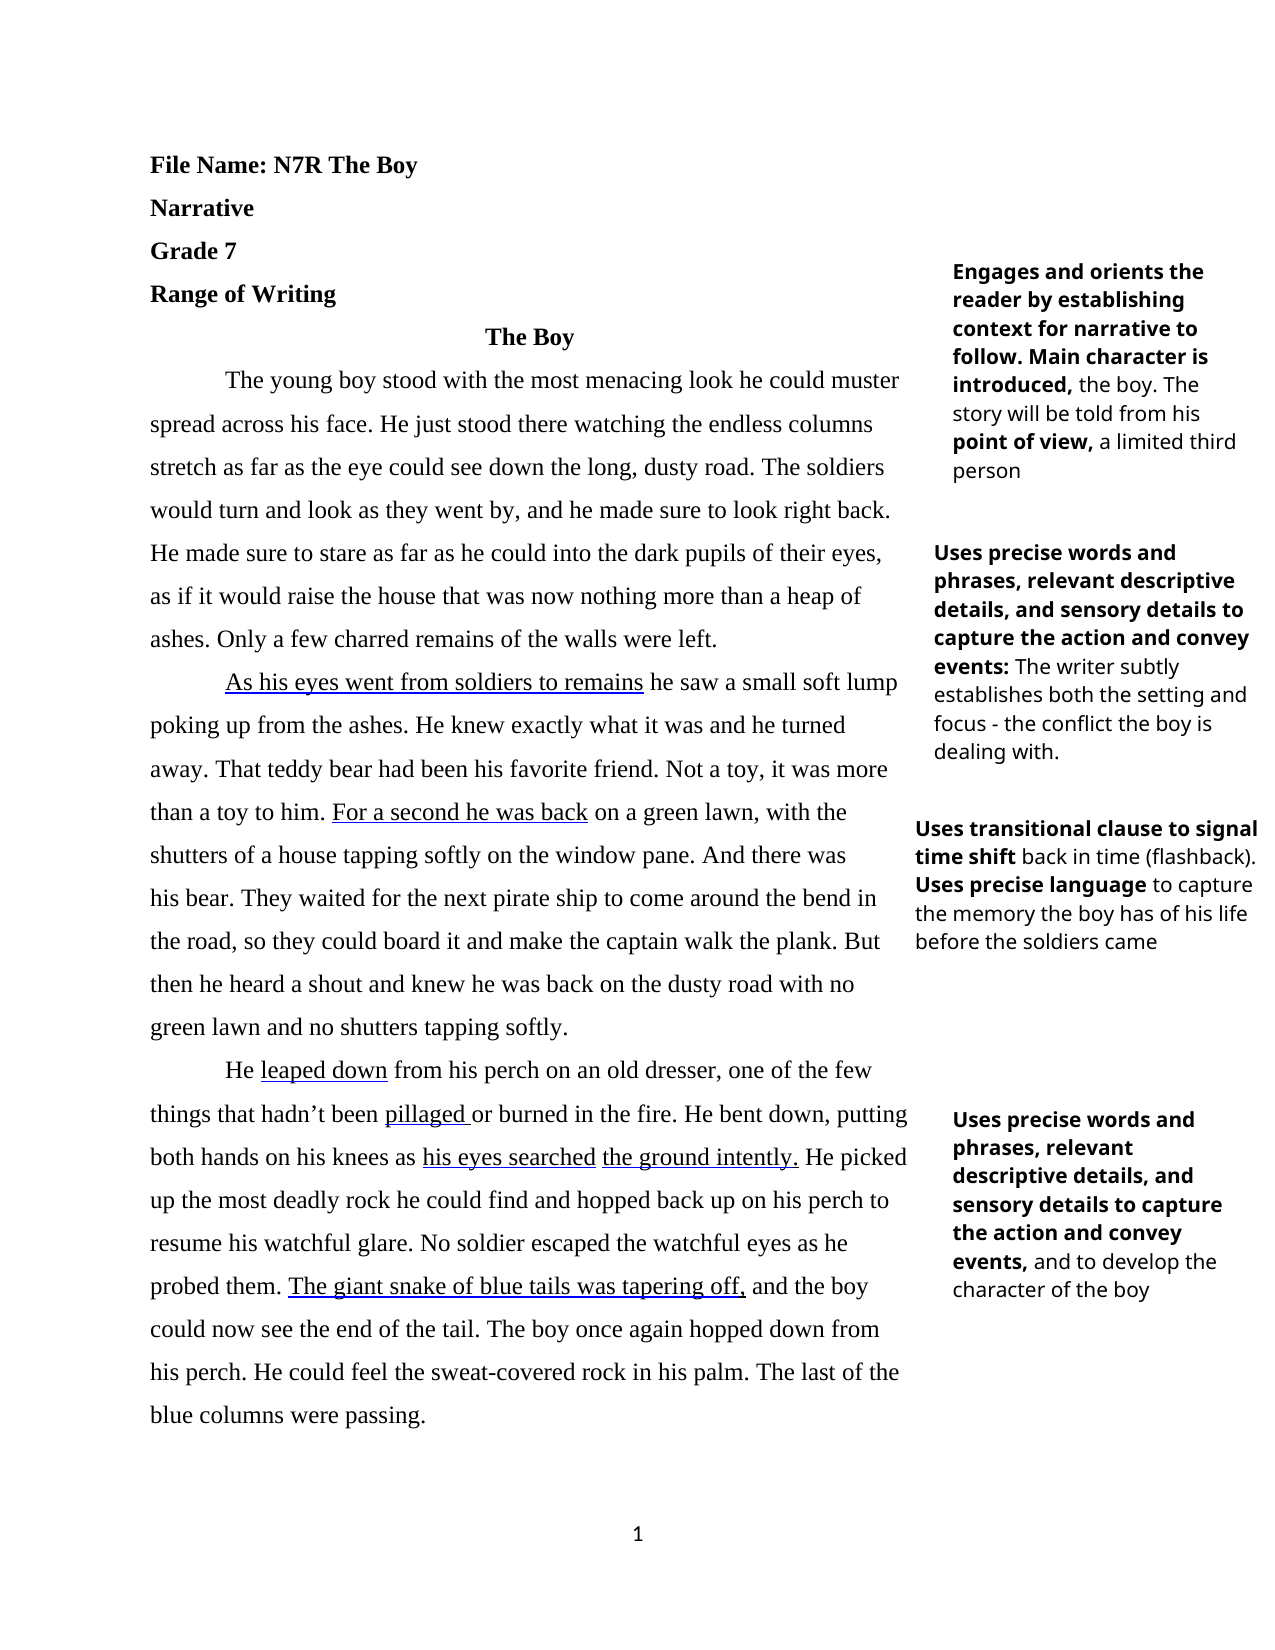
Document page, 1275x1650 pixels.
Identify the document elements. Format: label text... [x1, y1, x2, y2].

text He leaped down from his perch on an old dresser, one of the few things that hadn’t been pillaged or burned in the fire. He bent down, putting both hands on his knees as his eyes searched the ground intently. He picked up the most deadly rock he could find and hopped back up on his perch to resume his watchful glare. No soldier escaped the watchful eyes as he probed them. The giant snake of blue tails was tapering off, and the boy could now see the end of the tail. The boy once again hopped down from his perch. He could feel the sweat-covered rock in his palm. The last of the blue columns were passing. [150, 1056, 909, 1429]
text File Name: N7R The Boy [150, 150, 1125, 179]
text Grade 7 [150, 236, 1125, 265]
text Narrative [150, 193, 1125, 222]
text The young boy stood with the most menacing look he could muster spread across his face. He just stood there watching the endless columns stretch as far as the eye could see down the long, dusty road. The soldiers would turn and look as they went by, and he made sure to look right back. He made sure to stare as far as he could into the dark pupils of their eyes, as if it would raise the house that was now nothing more than a heap of ashes. Only a few charred remains of the walls were left. [150, 366, 909, 653]
text The Boy [150, 322, 909, 351]
text Range of Writing [150, 279, 1125, 308]
text As his eyes went from soldiers to remains he saw a small soft lump poking up from the ashes. He knew exactly what it was and he turned away. That teddy bear had been his favorite friend. Not a toy, it was more than a toy to him. For a second he was back on a green lawn, with the shutters of a house tapping softly on the window pane. And there was his bear. They waited for the next pirate ship to come around the bend in the road, so they could board it and make the captain walk the plank. But then he heard a shout and knew he was back on the dusty road with no green lawn and no shutters tapping softly. [150, 667, 909, 1041]
